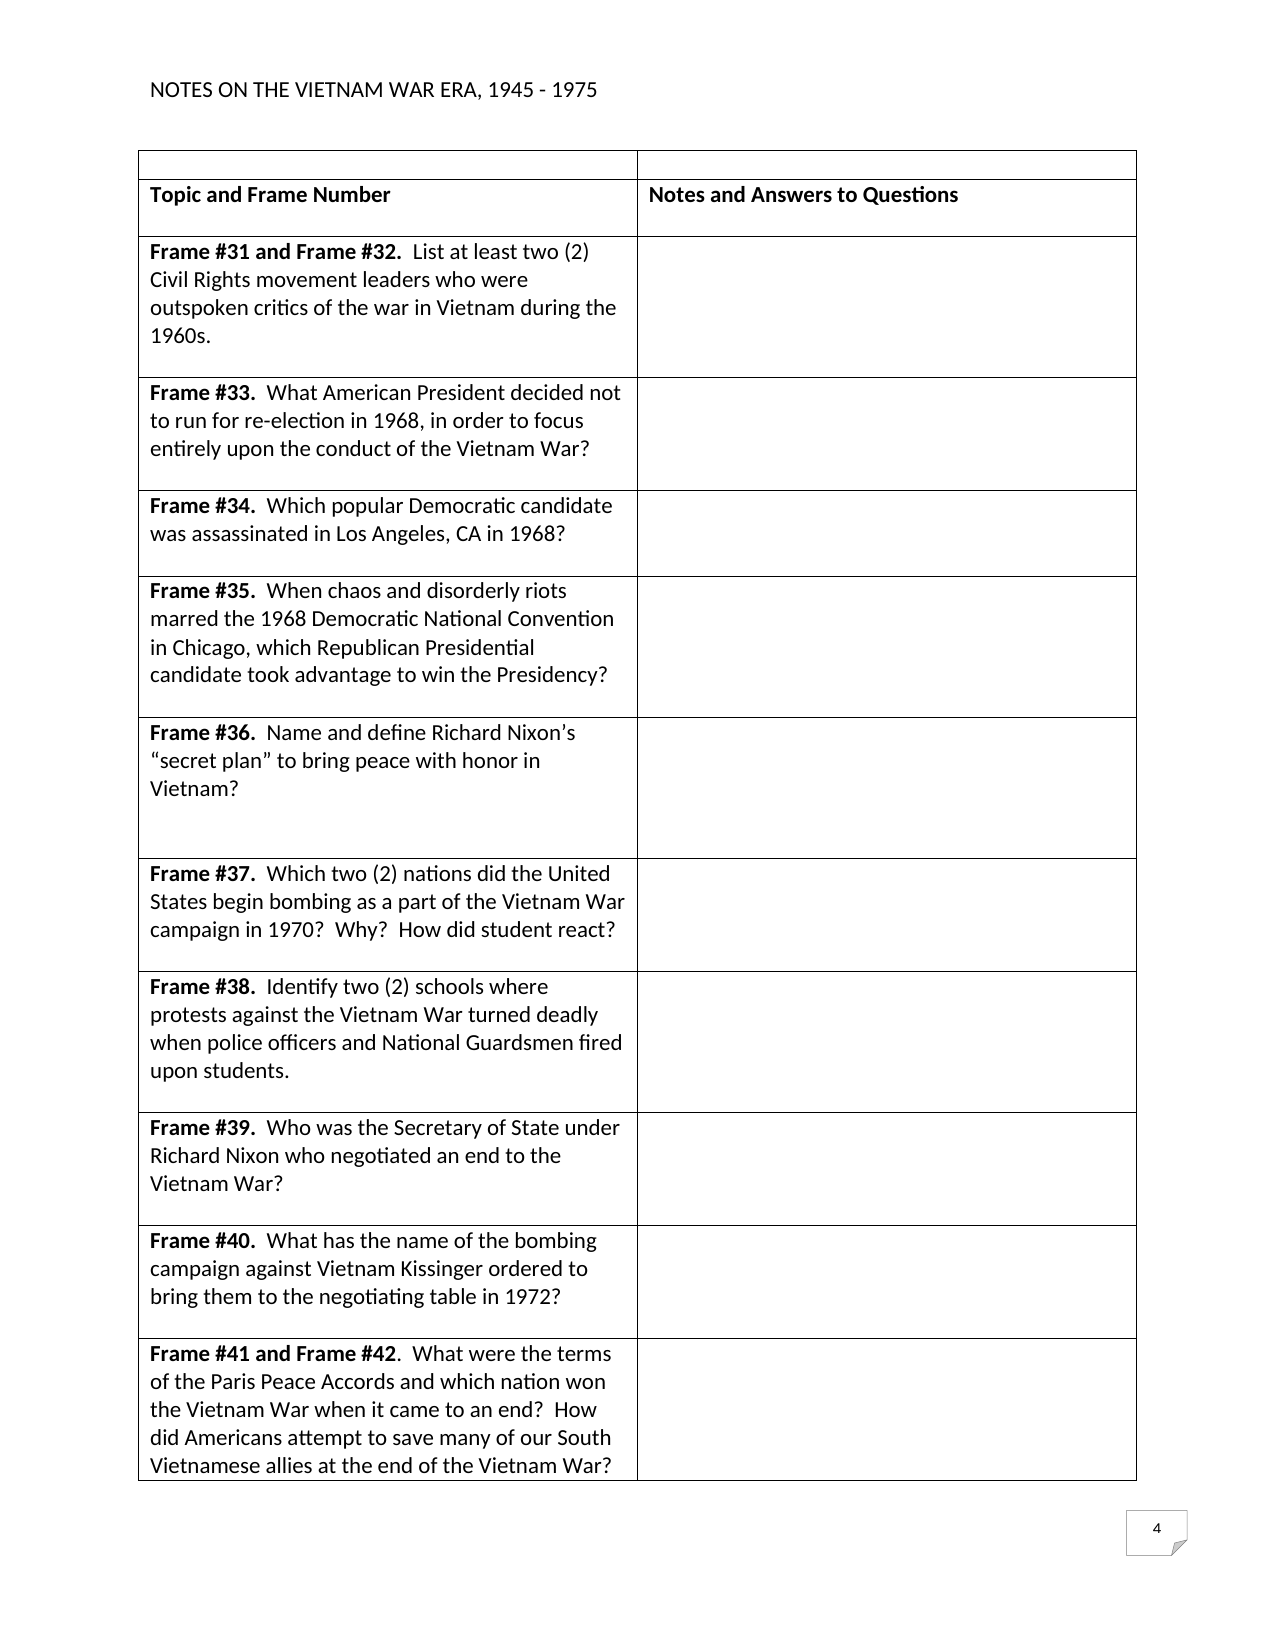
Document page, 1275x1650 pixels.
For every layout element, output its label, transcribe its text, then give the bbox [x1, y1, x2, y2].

table_cell Frame #34. Which popular Democratic candidate was assassinated in Los Angeles, CA in 1968? [139, 491, 637, 576]
table_cell [638, 718, 1136, 858]
table_cell Frame #35. When chaos and disorderly riots marred the 1968 Democratic National Convention in Chicago, which Republican Presidential candidate took advantage to win the Presidency? [139, 577, 637, 717]
table_cell [638, 1113, 1136, 1225]
table_cell [638, 1226, 1136, 1338]
table_cell [638, 491, 1136, 576]
table_cell Frame #38. Identify two (2) schools where protests against the Vietnam War turned deadly when police officers and National Guardsmen fired upon students. [139, 972, 637, 1112]
table_cell Frame #33. What American President decided not to run for re-election in 1968, in order to focus entirely upon the conduct of the Vietnam War? [139, 378, 637, 490]
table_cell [139, 151, 637, 179]
table_cell Frame #40. What has the name of the bombing campaign against Vietnam Kissinger ordered to bring them to the negotiating table in 1972? [139, 1226, 637, 1338]
table_cell [638, 859, 1136, 971]
table_cell Frame #37. Which two (2) nations did the United States begin bombing as a part of the Vietnam War campaign in 1970? Why? How did student react? [139, 859, 637, 971]
table_cell [638, 237, 1136, 377]
table_cell [638, 378, 1136, 490]
table_cell Frame #36. Name and define Richard Nixon’s “secret plan” to bring peace with honor in Vietnam? [139, 718, 637, 858]
table_cell [638, 151, 1136, 179]
table_cell [638, 577, 1136, 717]
table_cell Notes and Answers to Questions [638, 180, 1136, 236]
table_cell [638, 1339, 1136, 1479]
table_cell Frame #31 and Frame #32. List at least two (2) Civil Rights movement leaders who were outspoken critics of the war in Vietnam during the 1960s. [139, 237, 637, 377]
table_cell [638, 972, 1136, 1112]
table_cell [139, 1339, 637, 1479]
table_cell Topic and Frame Number [139, 180, 637, 236]
table_cell Frame #39. Who was the Secretary of State under Richard Nixon who negotiated an end to the Vietnam War? [139, 1113, 637, 1225]
